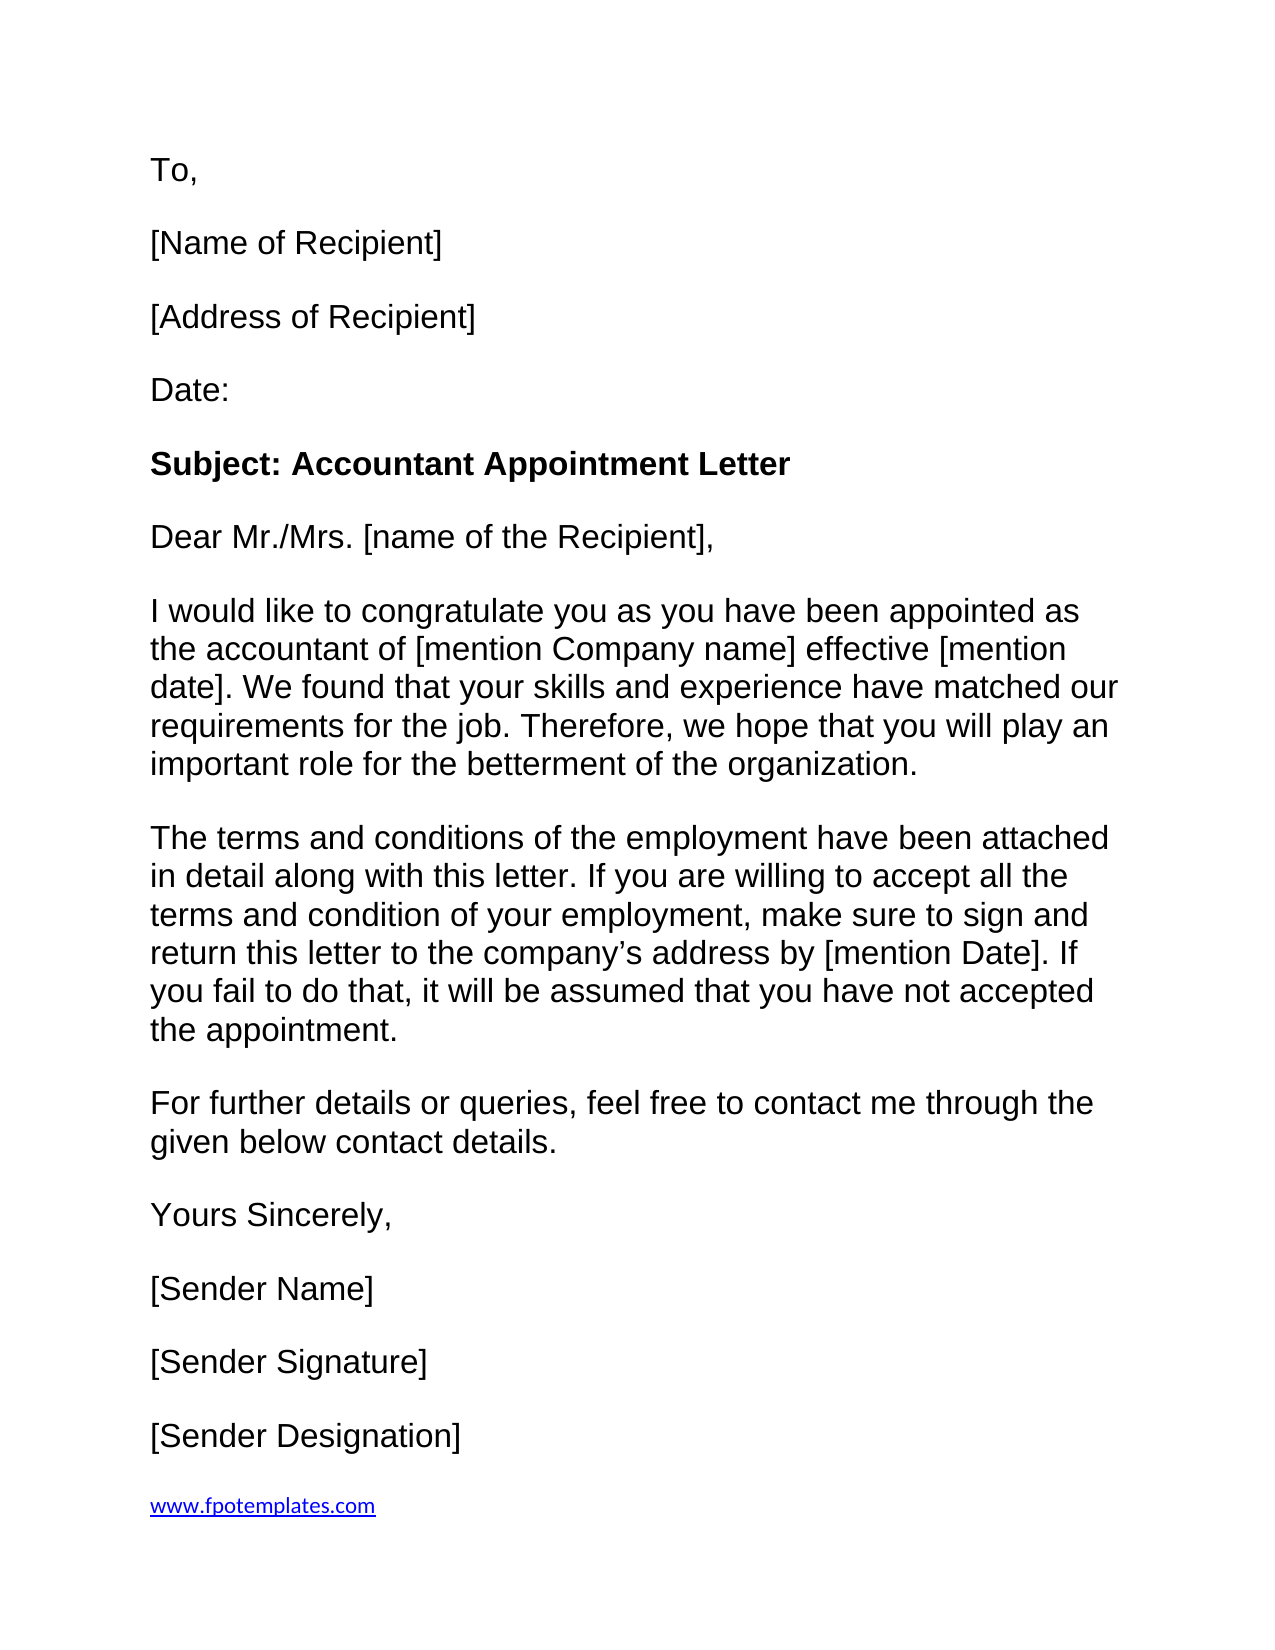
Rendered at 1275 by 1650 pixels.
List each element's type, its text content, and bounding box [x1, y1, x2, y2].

text Dear Mr./Mrs. [name of the Recipient], [150, 517, 1125, 556]
text Yours Sincerely, [150, 1195, 1125, 1234]
text [Sender Signature] [150, 1342, 1125, 1381]
text [Address of Recipient] [150, 297, 1125, 335]
text [Sender Designation] [150, 1416, 1125, 1454]
text To, [150, 150, 1125, 188]
text [Sender Name] [150, 1269, 1125, 1307]
text For further details or queries, feel free to contact me through the given below contact details. [150, 1083, 1125, 1160]
text The terms and conditions of the employment have been attached in detail along with this letter. If you are willing to accept all the terms and condition of your employment, make sure to sign and return this letter to the company’s address by [mention Date]. If you fail to do that, it will be assumed that you have not accepted the appointment. [150, 818, 1125, 1048]
text [Name of Recipient] [150, 223, 1125, 262]
text Subject: Accountant Appointment Letter [150, 444, 1125, 482]
text I would like to congratulate you as you have been appointed as the accountant of [mention Company name] effective [mention date]. We found that your skills and experience have matched our requirements for the job. Therefore, we hope that you will play an important role for the betterment of the organization. [150, 591, 1125, 783]
text Date: [150, 370, 1125, 409]
